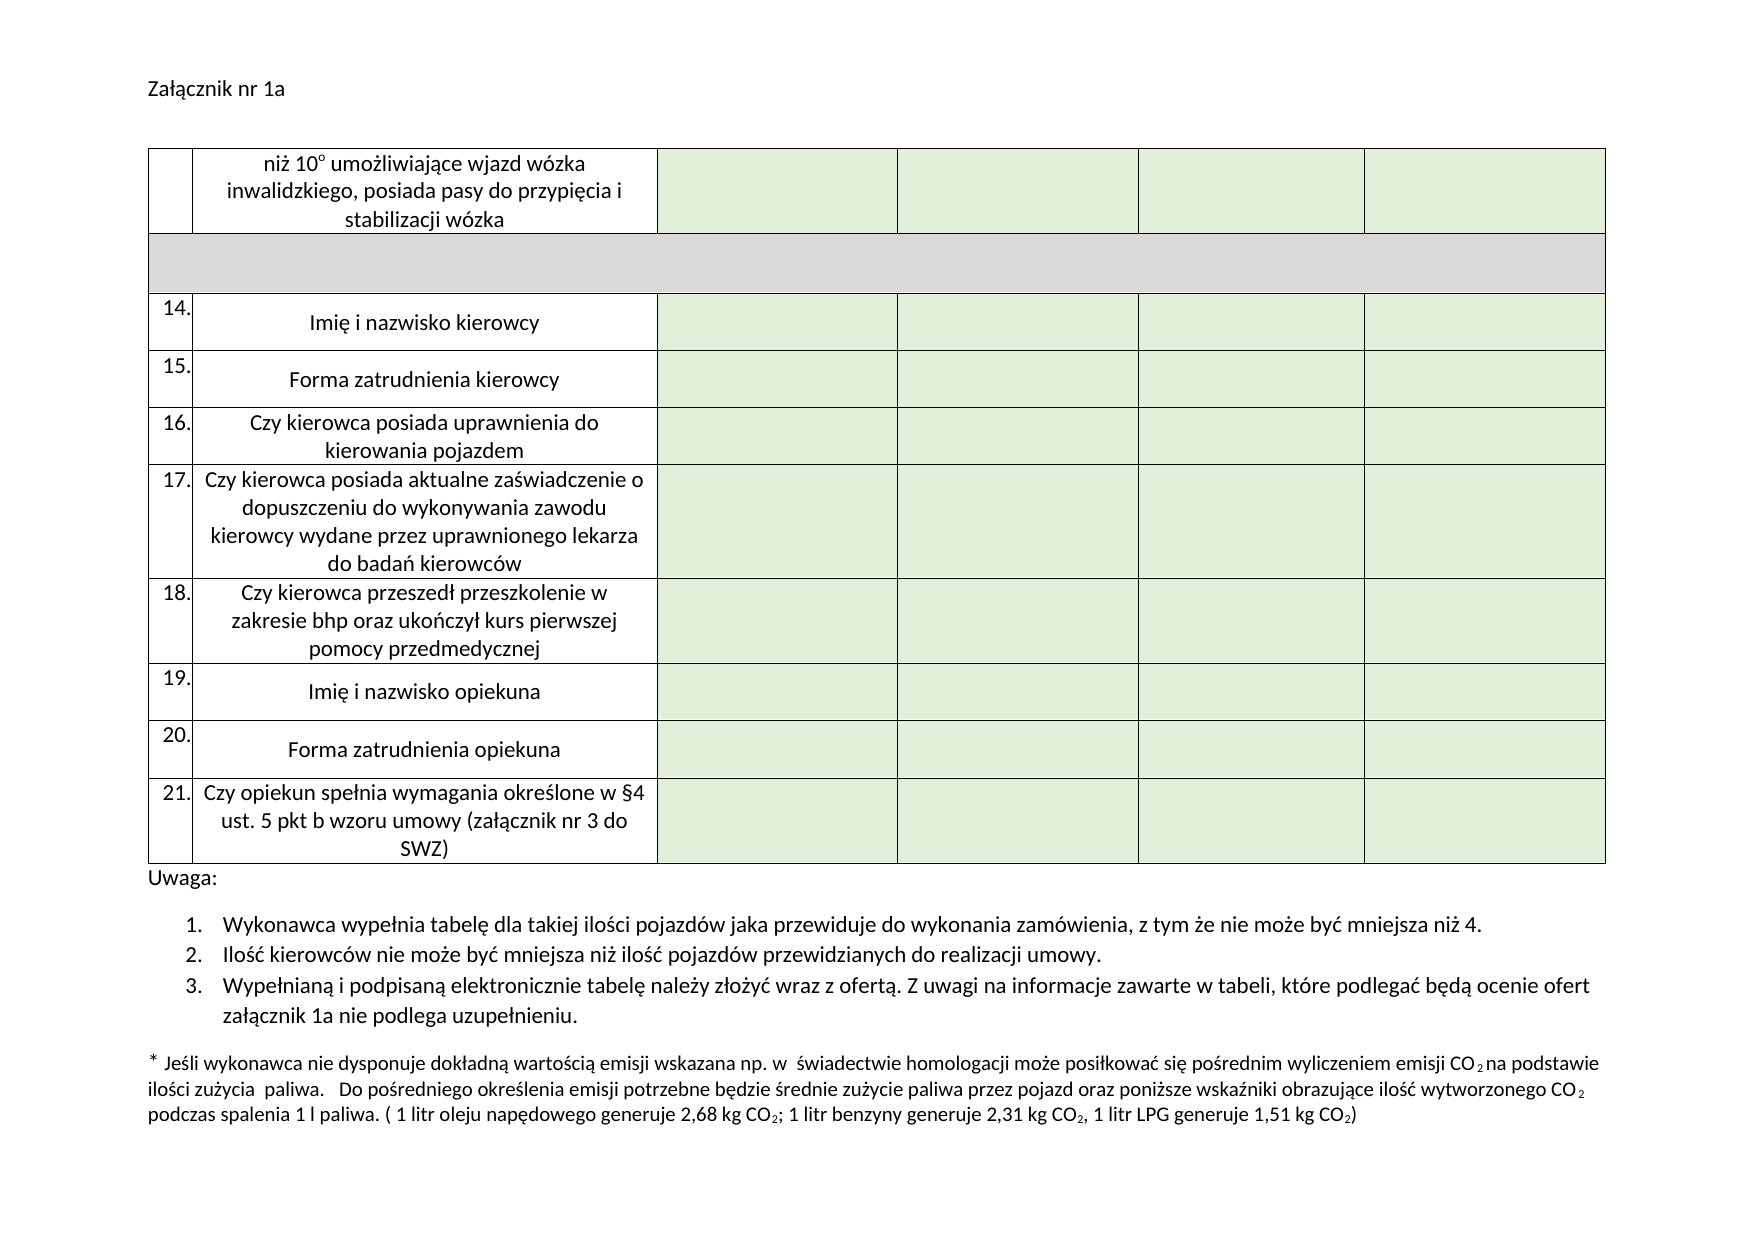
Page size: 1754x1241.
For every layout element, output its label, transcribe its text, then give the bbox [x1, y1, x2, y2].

table_cell Imię i nazwisko kierowcy [193, 294, 657, 350]
table_cell Imię i nazwisko opiekuna [193, 664, 657, 719]
table_cell [1139, 149, 1364, 233]
table_cell [149, 465, 192, 577]
table_cell [1365, 294, 1605, 350]
table_cell [192, 234, 657, 292]
table_cell [1139, 351, 1364, 407]
table_cell [1139, 408, 1364, 464]
table_cell [149, 294, 192, 350]
table_cell [149, 779, 192, 862]
table_cell [1139, 465, 1364, 577]
table_cell [1365, 351, 1605, 407]
table_cell [898, 721, 1138, 777]
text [148, 1048, 1606, 1127]
table_cell [658, 351, 897, 407]
table_cell [149, 351, 192, 407]
table_cell [898, 779, 1138, 862]
table_cell [1139, 664, 1364, 719]
table_cell [1139, 721, 1364, 777]
table_cell [1365, 721, 1605, 777]
table_cell [898, 351, 1138, 407]
table_cell [898, 465, 1138, 577]
table_cell [149, 149, 192, 233]
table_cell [193, 149, 657, 233]
table_cell [658, 294, 897, 350]
table_cell [1365, 664, 1605, 719]
table_cell Czy kierowca posiada uprawnienia do kierowania pojazdem [193, 408, 657, 464]
table_cell [1365, 465, 1605, 577]
table_cell [658, 779, 897, 862]
table_cell [658, 721, 897, 777]
table_cell [898, 294, 1138, 350]
list Wypełnianą i podpisaną elektronicznie tabelę należy złożyć wraz z ofertą. Z uwagi na informacje zawarte w tabeli, które podlegać będą ocenie ofert załącznik 1a nie podlega uzupełnieniu. [185, 971, 1606, 1029]
table_cell Forma zatrudnienia opiekuna [193, 721, 657, 777]
text Uwaga: [148, 864, 1606, 892]
table_cell [1365, 408, 1605, 464]
list Ilość kierowców nie może być mniejsza niż ilość pojazdów przewidzianych do realizacji umowy. [185, 941, 1606, 969]
table_cell [898, 149, 1138, 233]
table_cell Czy kierowca przeszedł przeszkolenie w zakresie bhp oraz ukończył kurs pierwszej pomocy przedmedycznej [193, 579, 657, 662]
table_cell [658, 408, 897, 464]
table_cell [149, 721, 192, 777]
table_cell [1365, 579, 1605, 662]
list Wykonawca wypełnia tabelę dla takiej ilości pojazdów jaka przewiduje do wykonania zamówienia, z tym że nie może być mniejsza niż 4. [185, 910, 1606, 938]
table_cell Czy opiekun spełnia wymagania określone w §4 ust. 5 pkt b wzoru umowy (załącznik nr 3 do SWZ) [193, 779, 657, 862]
table_cell [658, 465, 897, 577]
table_cell [658, 149, 897, 233]
table_cell [149, 234, 192, 292]
table_cell [898, 408, 1138, 464]
table_cell [1139, 579, 1364, 662]
table_cell [1139, 234, 1365, 292]
table_cell [658, 579, 897, 662]
table_cell Forma zatrudnienia kierowcy [193, 351, 657, 407]
table_cell [658, 664, 897, 719]
table_cell [898, 664, 1138, 719]
table_cell [1365, 149, 1605, 233]
table_cell [657, 234, 898, 292]
table_cell [149, 408, 192, 464]
table_cell [1365, 234, 1605, 292]
table_cell [1139, 294, 1364, 350]
table_cell [898, 234, 1139, 292]
table_cell [149, 664, 192, 719]
table_cell Czy kierowca posiada aktualne zaświadczenie o dopuszczeniu do wykonywania zawodu kierowcy wydane przez uprawnionego lekarza do badań kierowców [193, 465, 657, 577]
table_cell [1139, 779, 1364, 862]
table_cell [898, 579, 1138, 662]
table_cell [149, 579, 192, 662]
table_cell [1365, 779, 1605, 862]
